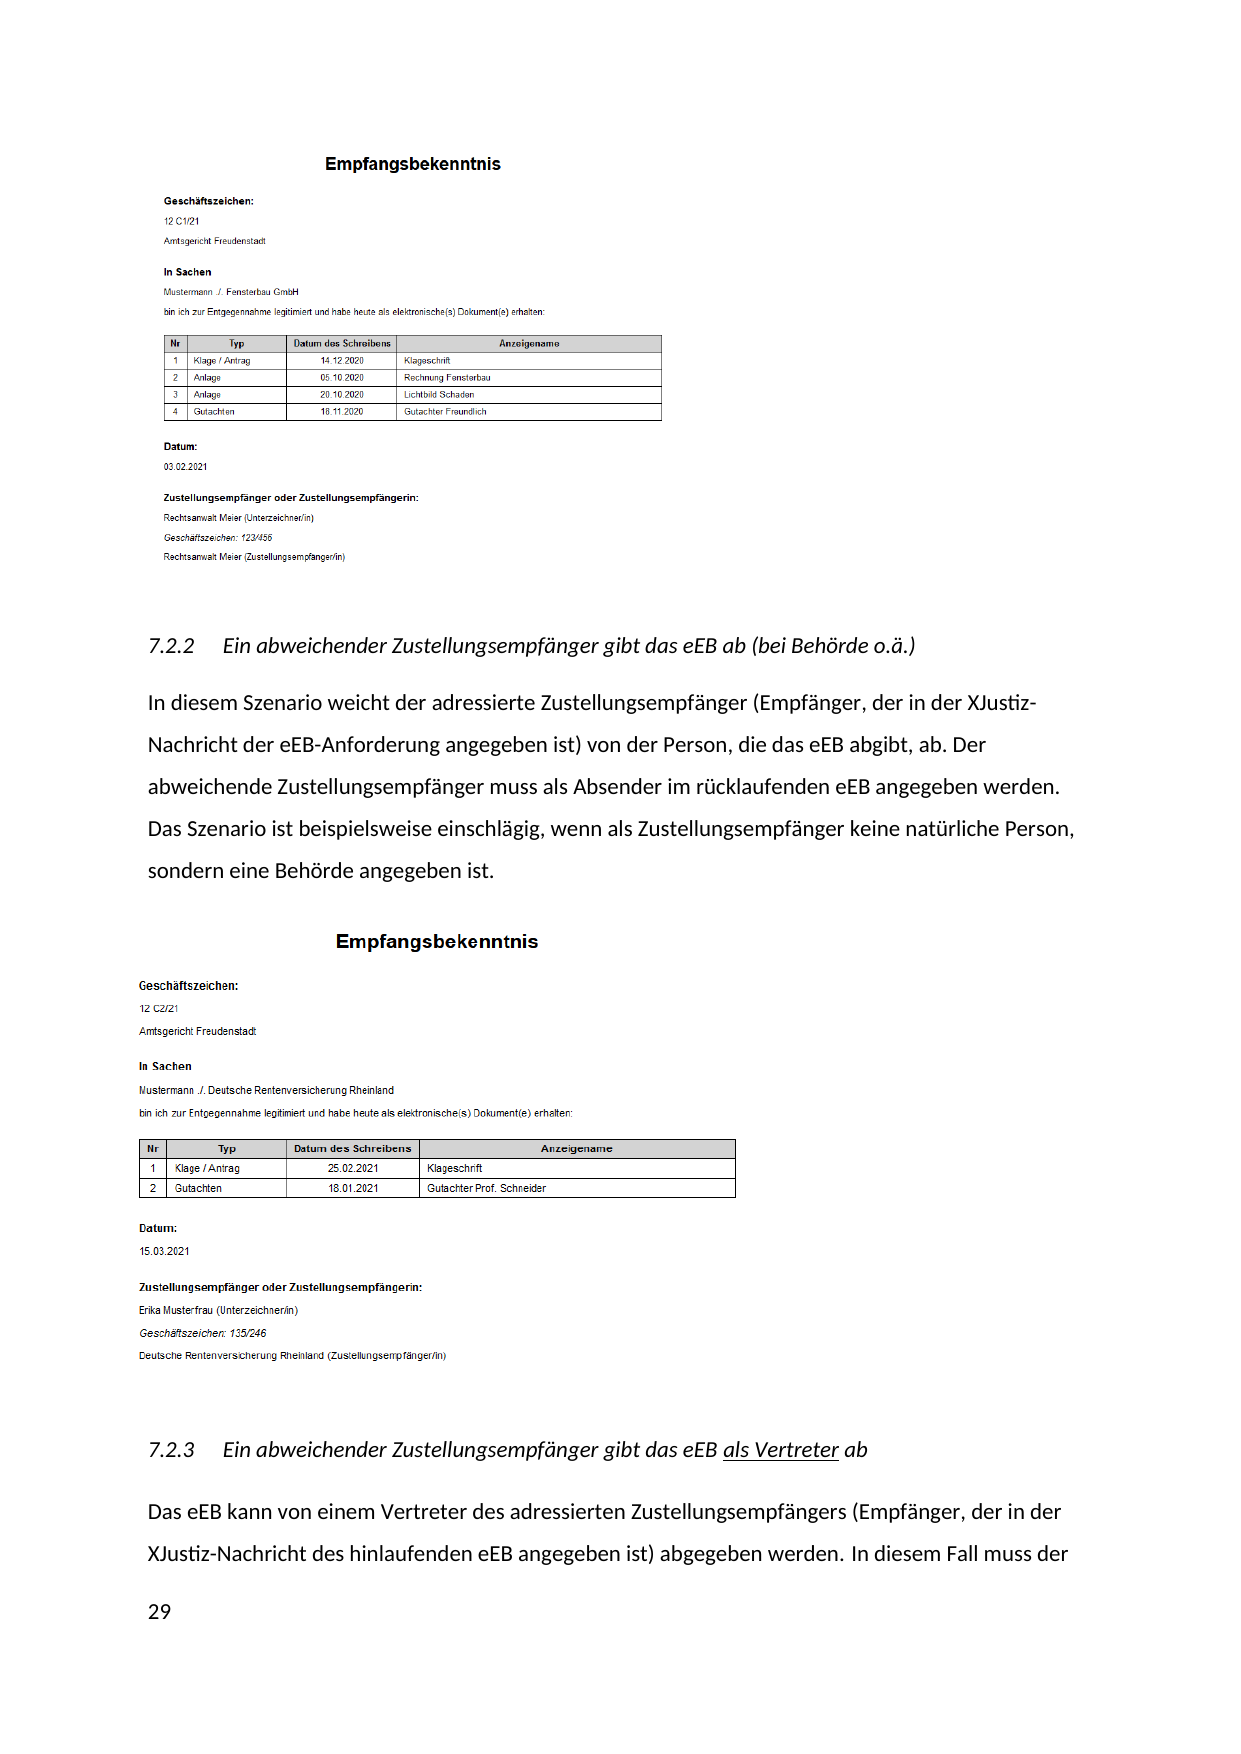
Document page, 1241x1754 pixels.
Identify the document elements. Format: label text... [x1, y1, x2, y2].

picture [129, 927, 742, 1369]
subtitle Ein abweichender Zustellungsempfänger gibt das eEB als Vertreter ab [148, 1436, 1093, 1463]
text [148, 1497, 1093, 1567]
picture [147, 147, 679, 580]
subtitle Ein abweichender Zustellungsempfänger gibt das eEB ab (bei Behörde o.ä.) [148, 631, 1093, 659]
text In diesem Szenario weicht der adressierte Zustellungsempfänger (Empfänger, der in der XJustiz-Nachricht der eEB-Anforderung angegeben ist) von der Person, die das eEB abgibt, ab. Der abweichende Zustellungsempfänger muss als Absender im rücklaufenden eEB angegeben werden. Das Szenario ist beispielsweise einschlägig, wenn als Zustellungsempfänger keine natürliche Person, sondern eine Behörde angegeben ist. [148, 688, 1093, 884]
